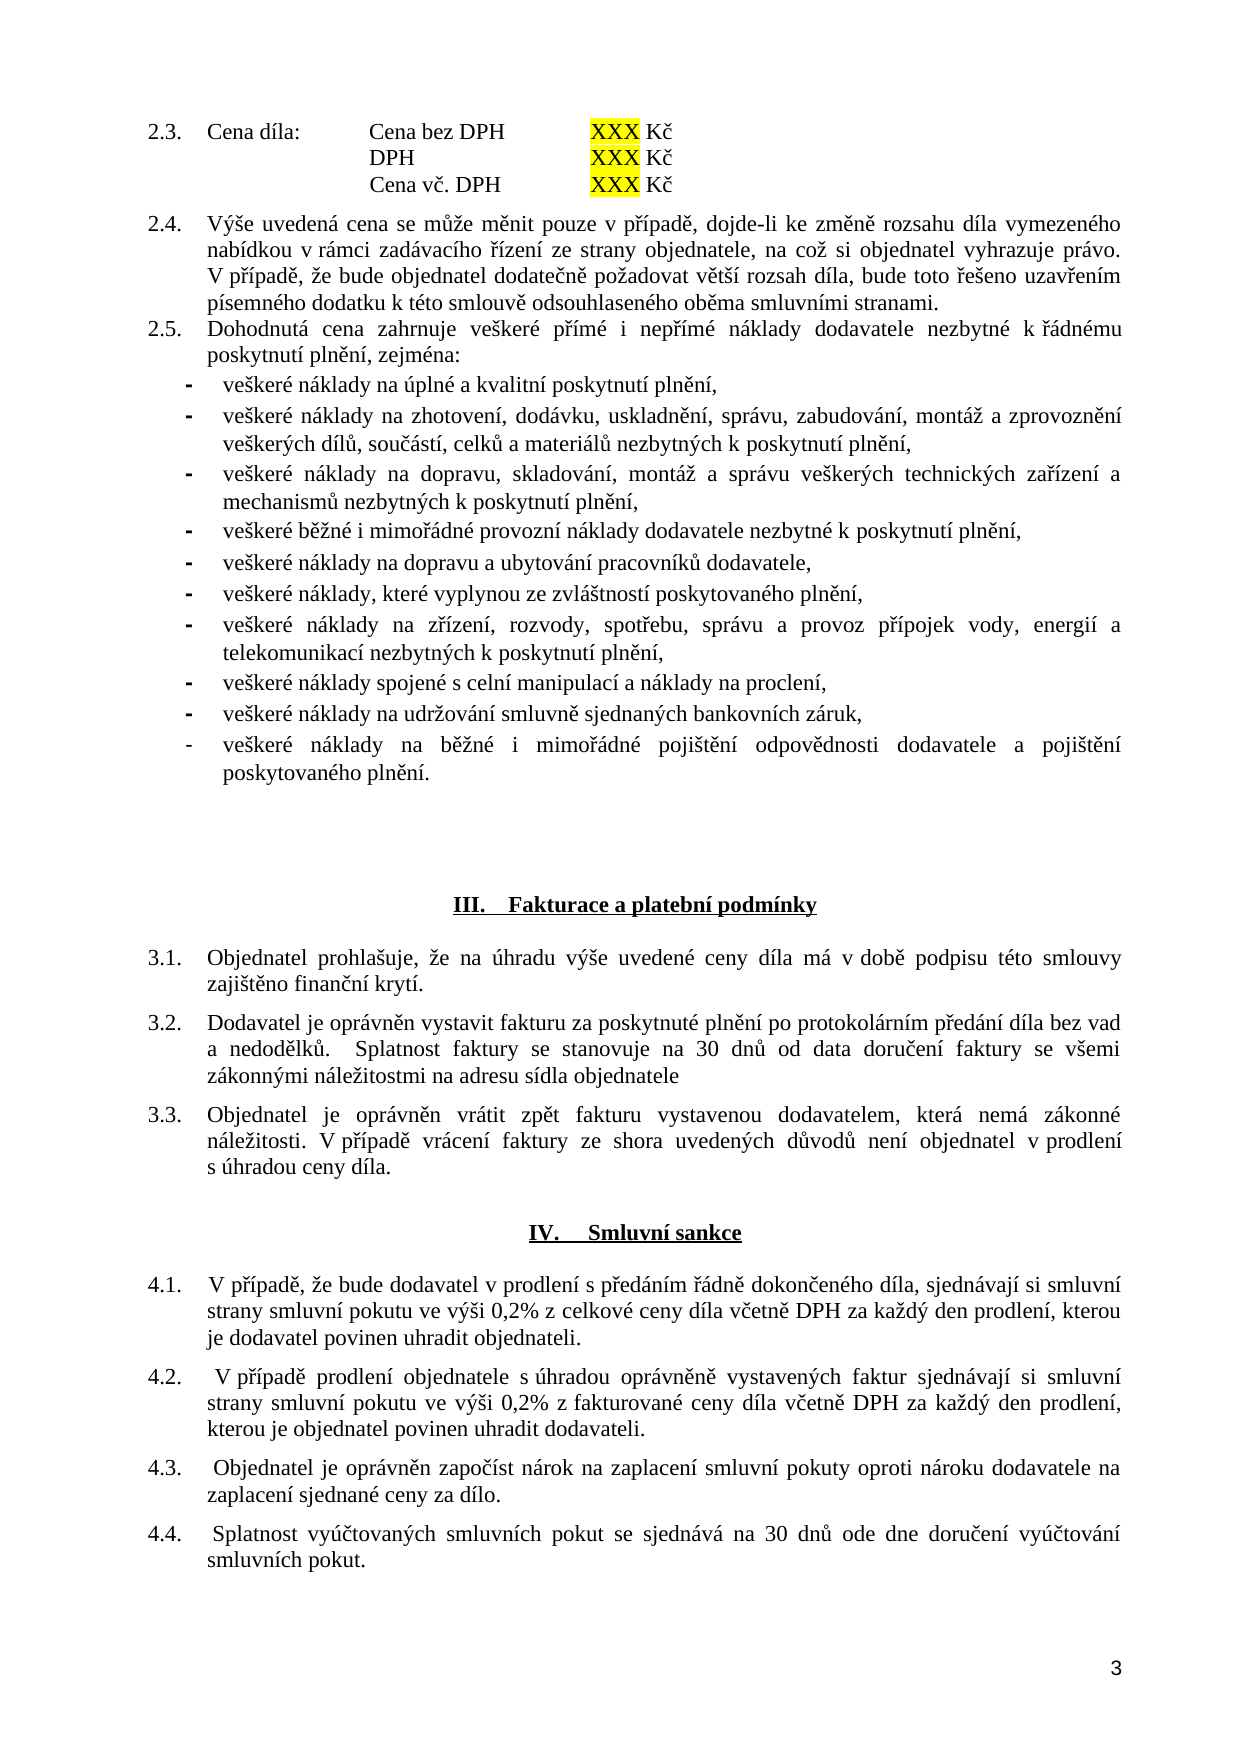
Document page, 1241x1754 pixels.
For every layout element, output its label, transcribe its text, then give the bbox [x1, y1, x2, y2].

list Dodavatel je oprávněn vystavit fakturu za poskytnuté plnění po protokolárním předání díla bez vad a nedodělků. Splatnost faktury se stanovuje na 30 dnů od data doručení faktury se všemi zákonnými náležitostmi na adresu sídla objednatele [148, 1009, 1122, 1088]
list veškeré náklady na udržování smluvně sjednaných bankovních záruk, [185, 697, 1122, 728]
list veškeré náklady na zřízení, rozvody, spotřebu, správu a provoz přípojek vody, energií a telekomunikací nezbytných k poskytnutí plnění, [185, 608, 1122, 666]
list IV. Smluvní sankce [148, 1218, 1122, 1245]
list 4.3. Objednatel je oprávněn započíst nárok na zaplacení smluvní pokuty oproti nároku dodavatele na zaplacení sjednané ceny za dílo. [148, 1454, 1122, 1507]
list veškeré náklady na běžné i mimořádné pojištění odpovědnosti dodavatele a pojištění poskytovaného plnění. [185, 728, 1122, 786]
list veškeré náklady spojené s celní manipulací a náklady na proclení, [185, 666, 1122, 697]
list 4.4. Splatnost vyúčtovaných smluvních pokut se sjednává na 30 dnů ode dne doručení vyúčtování smluvních pokut. [148, 1519, 1122, 1572]
list veškeré náklady, které vyplynou ze zvláštností poskytovaného plnění, [185, 577, 1122, 608]
list Objednatel prohlašuje, že na úhradu výše uvedené ceny díla má v době podpisu této smlouvy zajištěno finanční krytí. [148, 944, 1122, 997]
list veškeré náklady na dopravu, skladování, montáž a správu veškerých technických zařízení a mechanismů nezbytných k poskytnutí plnění, [185, 457, 1122, 514]
text DPH XXX Kč [354, 144, 1122, 171]
text Cena vč. DPH XXX Kč [354, 171, 590, 197]
list 2.5. Dohodnutá cena zahrnuje veškeré přímé i nepřímé náklady dodavatele nezbytné k řádnému poskytnutí plnění, zejména: [148, 315, 1122, 368]
list veškeré náklady na úplné a kvalitní poskytnutí plnění, [185, 368, 1122, 399]
list Objednatel je oprávněn vrátit zpět fakturu vystavenou dodavatelem, která nemá zákonné náležitosti. V případě vrácení faktury ze shora uvedených důvodů není objednatel v prodlení s úhradou ceny díla. [148, 1101, 1122, 1180]
list 4.1. V případě, že bude dodavatel v prodlení s předáním řádně dokončeného díla, sjednávají si smluvní strany smluvní pokutu ve výši 0,2% z celkové ceny díla včetně DPH za každý den prodlení, kterou je dodavatel povinen uhradit objednateli. [148, 1271, 1122, 1350]
list 4.2. V případě prodlení objednatele s úhradou oprávněně vystavených faktur sjednávají si smluvní strany smluvní pokutu ve výši 0,2% z fakturované ceny díla včetně DPH za každý den prodlení, kterou je objednatel povinen uhradit dodavateli. [148, 1363, 1122, 1442]
list veškeré náklady na zhotovení, dodávku, uskladnění, správu, zabudování, montáž a zprovoznění veškerých dílů, součástí, celků a materiálů nezbytných k poskytnutí plnění, [185, 399, 1122, 457]
text Cena vč. DPH XXX Kč [640, 171, 1122, 197]
text 2.3. Cena díla: Cena bez DPH XXX Kč [640, 118, 1122, 144]
list 2.4. Výše uvedená cena se může měnit pouze v případě, dojde-li ke změně rozsahu díla vymezeného nabídkou v rámci zadávacího řízení ze strany objednatele, na což si objednatel vyhrazuje právo. V případě, že bude objednatel dodatečně požadovat větší rozsah díla, bude toto řešeno uzavřením písemného dodatku k této smlouvě odsouhlaseného oběma smluvními stranami. [148, 210, 1122, 315]
text 2.3. Cena díla: Cena bez DPH XXX Kč [148, 118, 590, 144]
list veškeré náklady na dopravu a ubytování pracovníků dodavatele, [185, 546, 1122, 577]
list veškeré běžné i mimořádné provozní náklady dodavatele nezbytné k poskytnutí plnění, [185, 514, 1122, 546]
text III. Fakturace a platební podmínky [148, 891, 1122, 917]
